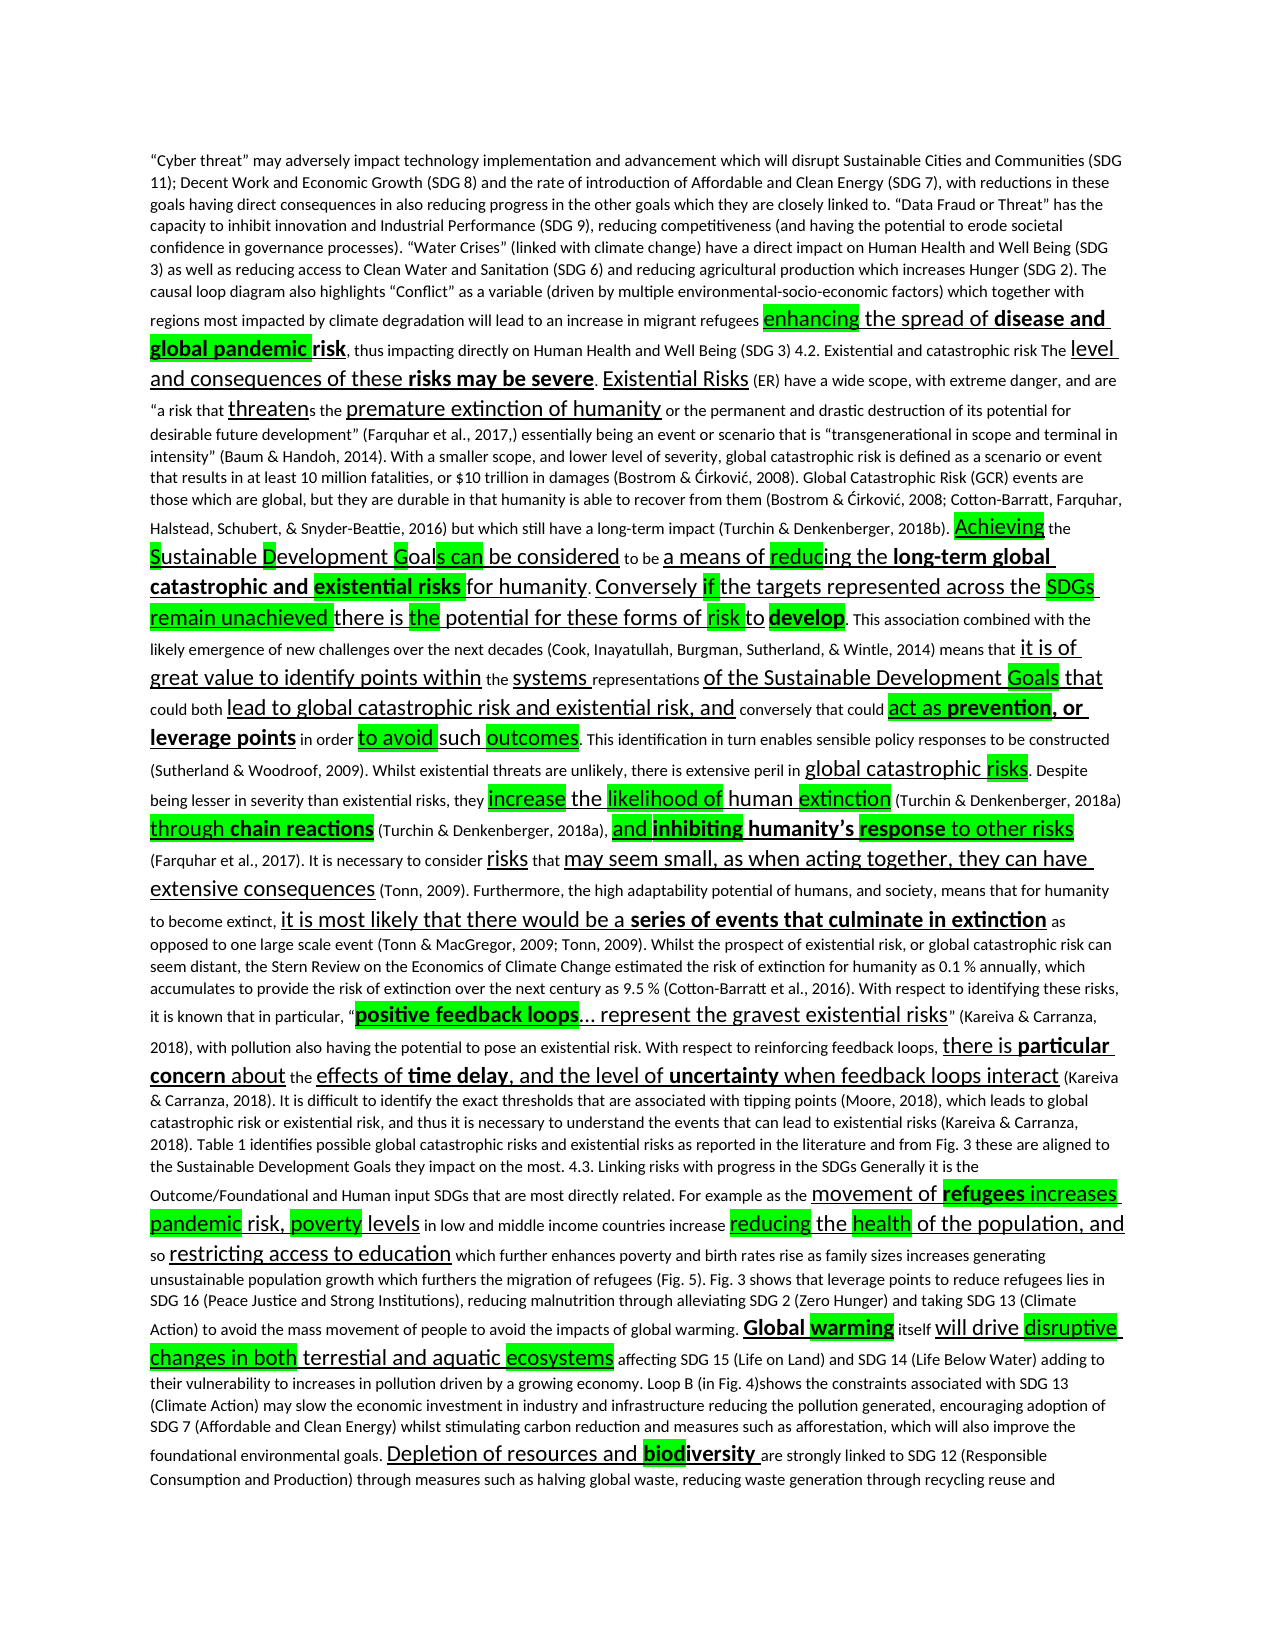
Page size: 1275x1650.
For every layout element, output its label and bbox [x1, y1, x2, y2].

text [150, 150, 1125, 1489]
